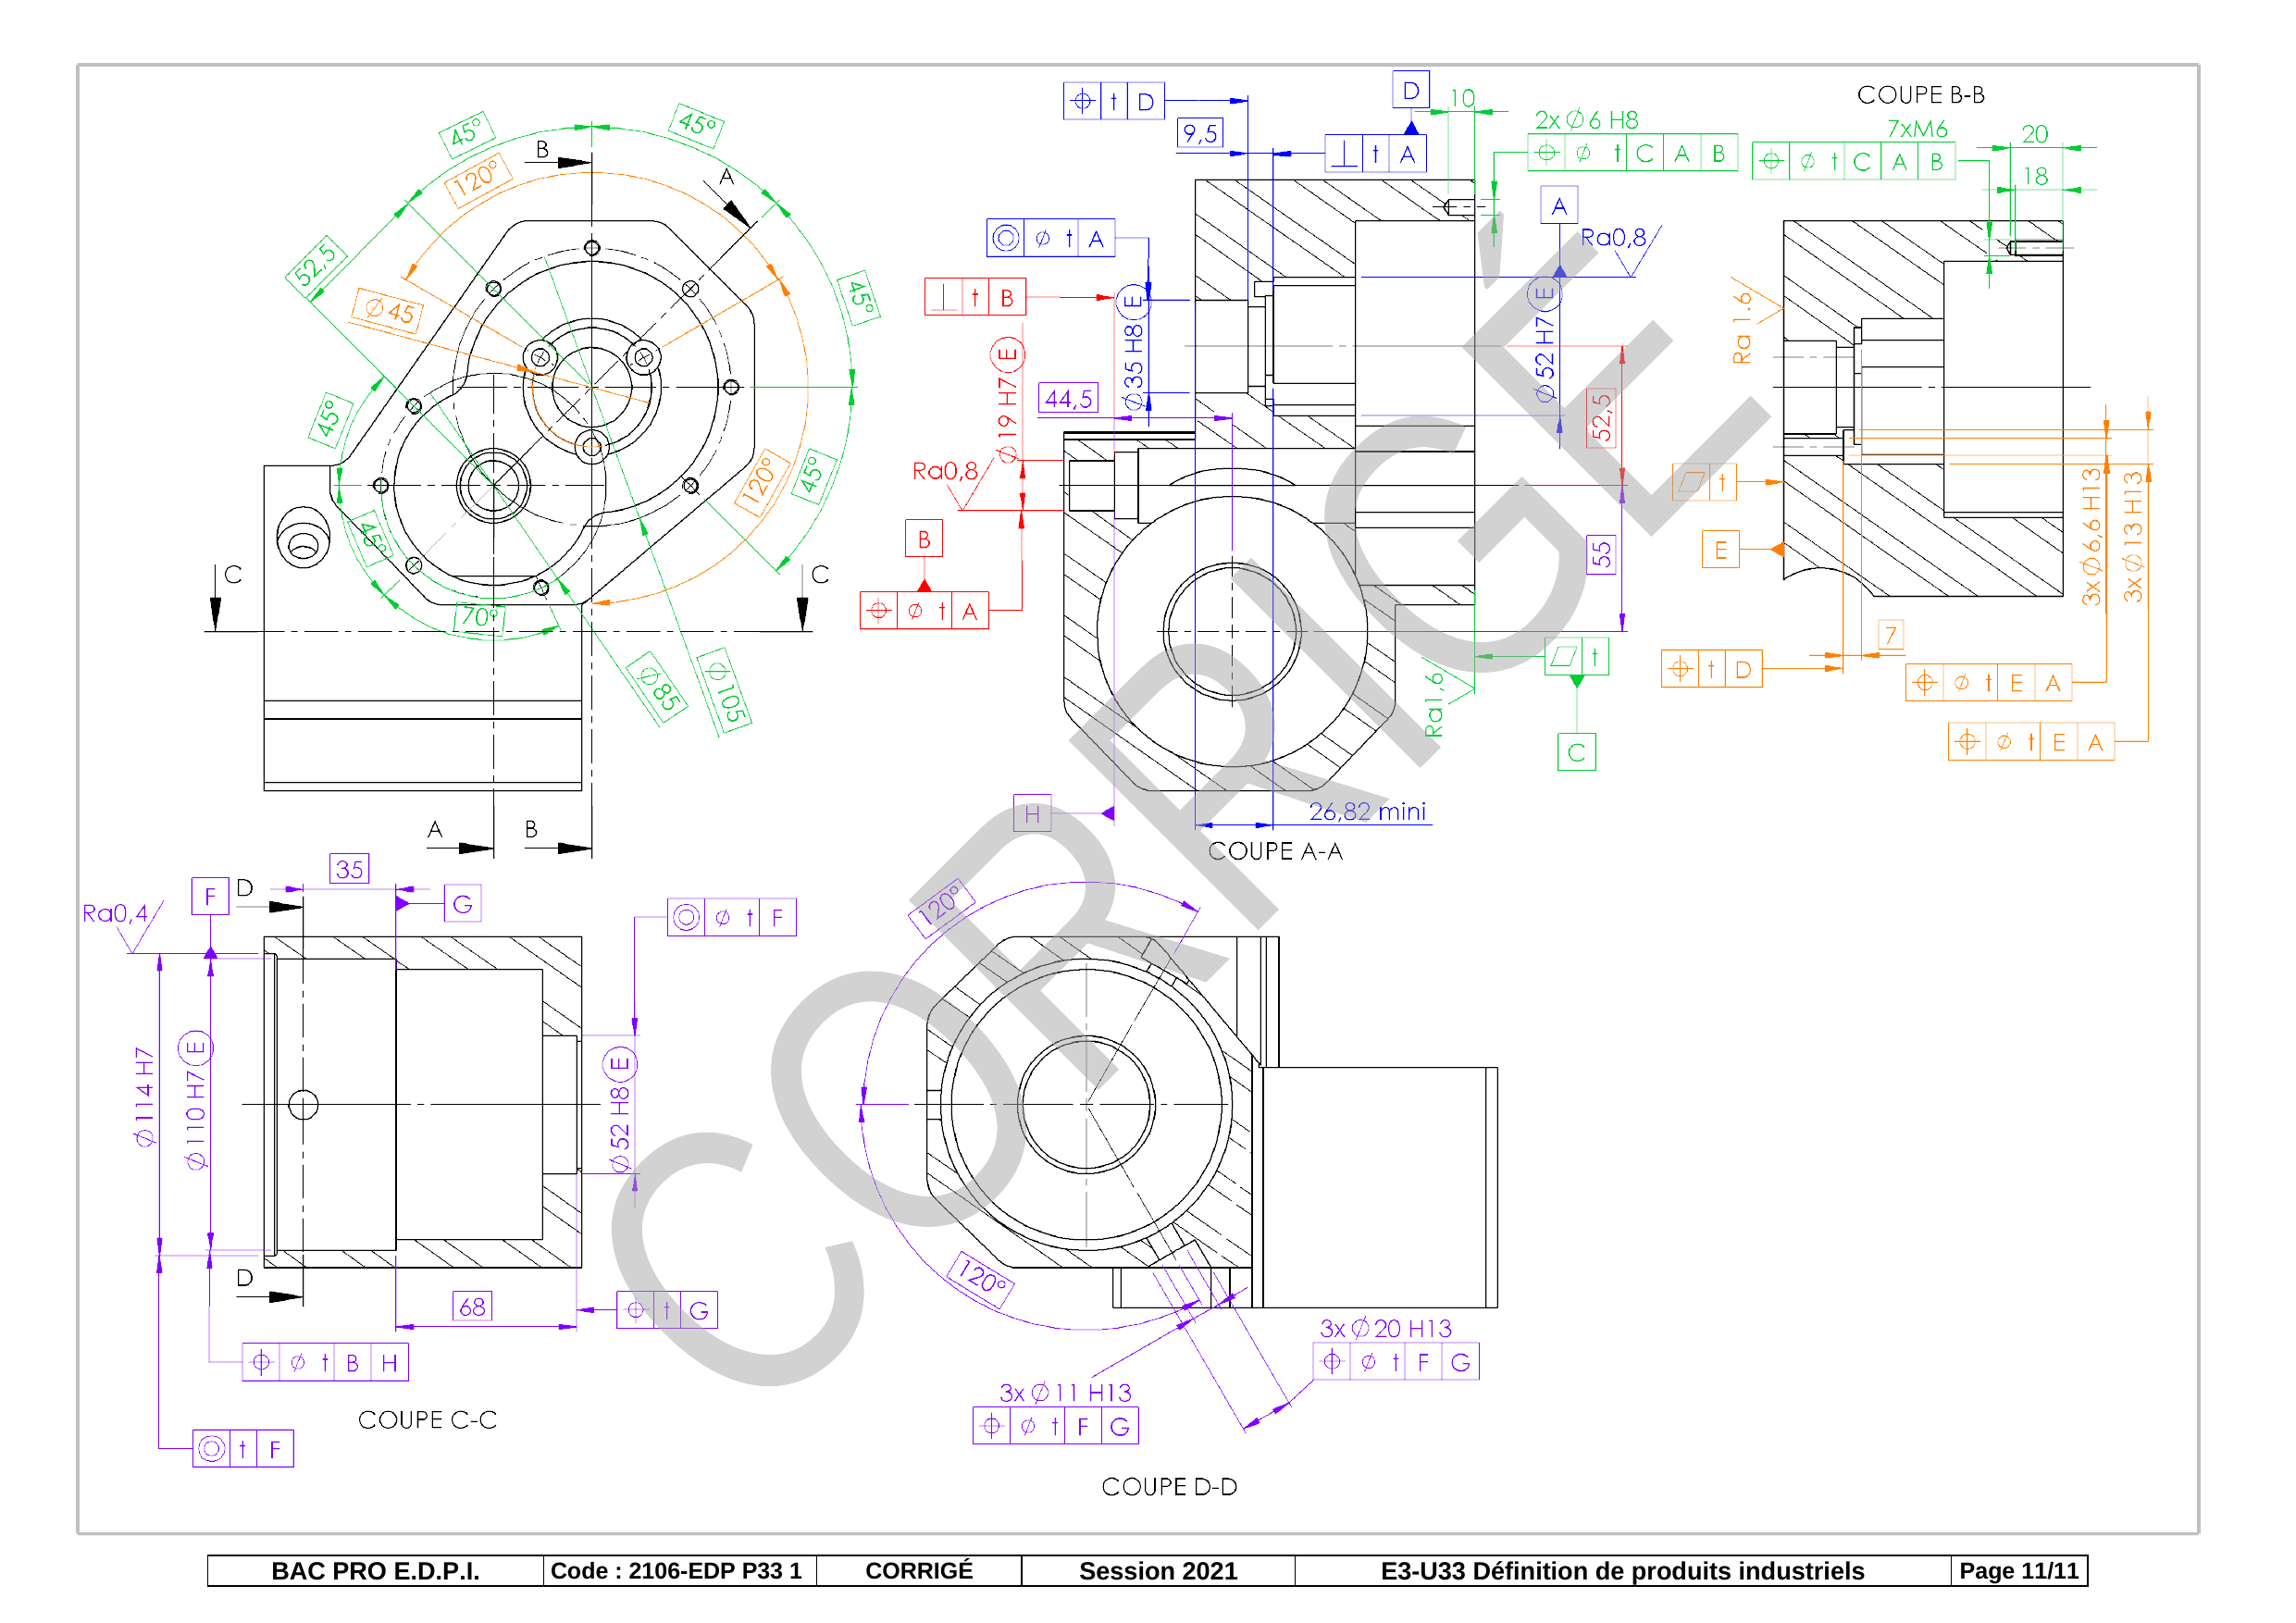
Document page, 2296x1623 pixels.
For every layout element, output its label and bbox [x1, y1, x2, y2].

picture [67, 54, 2208, 1544]
